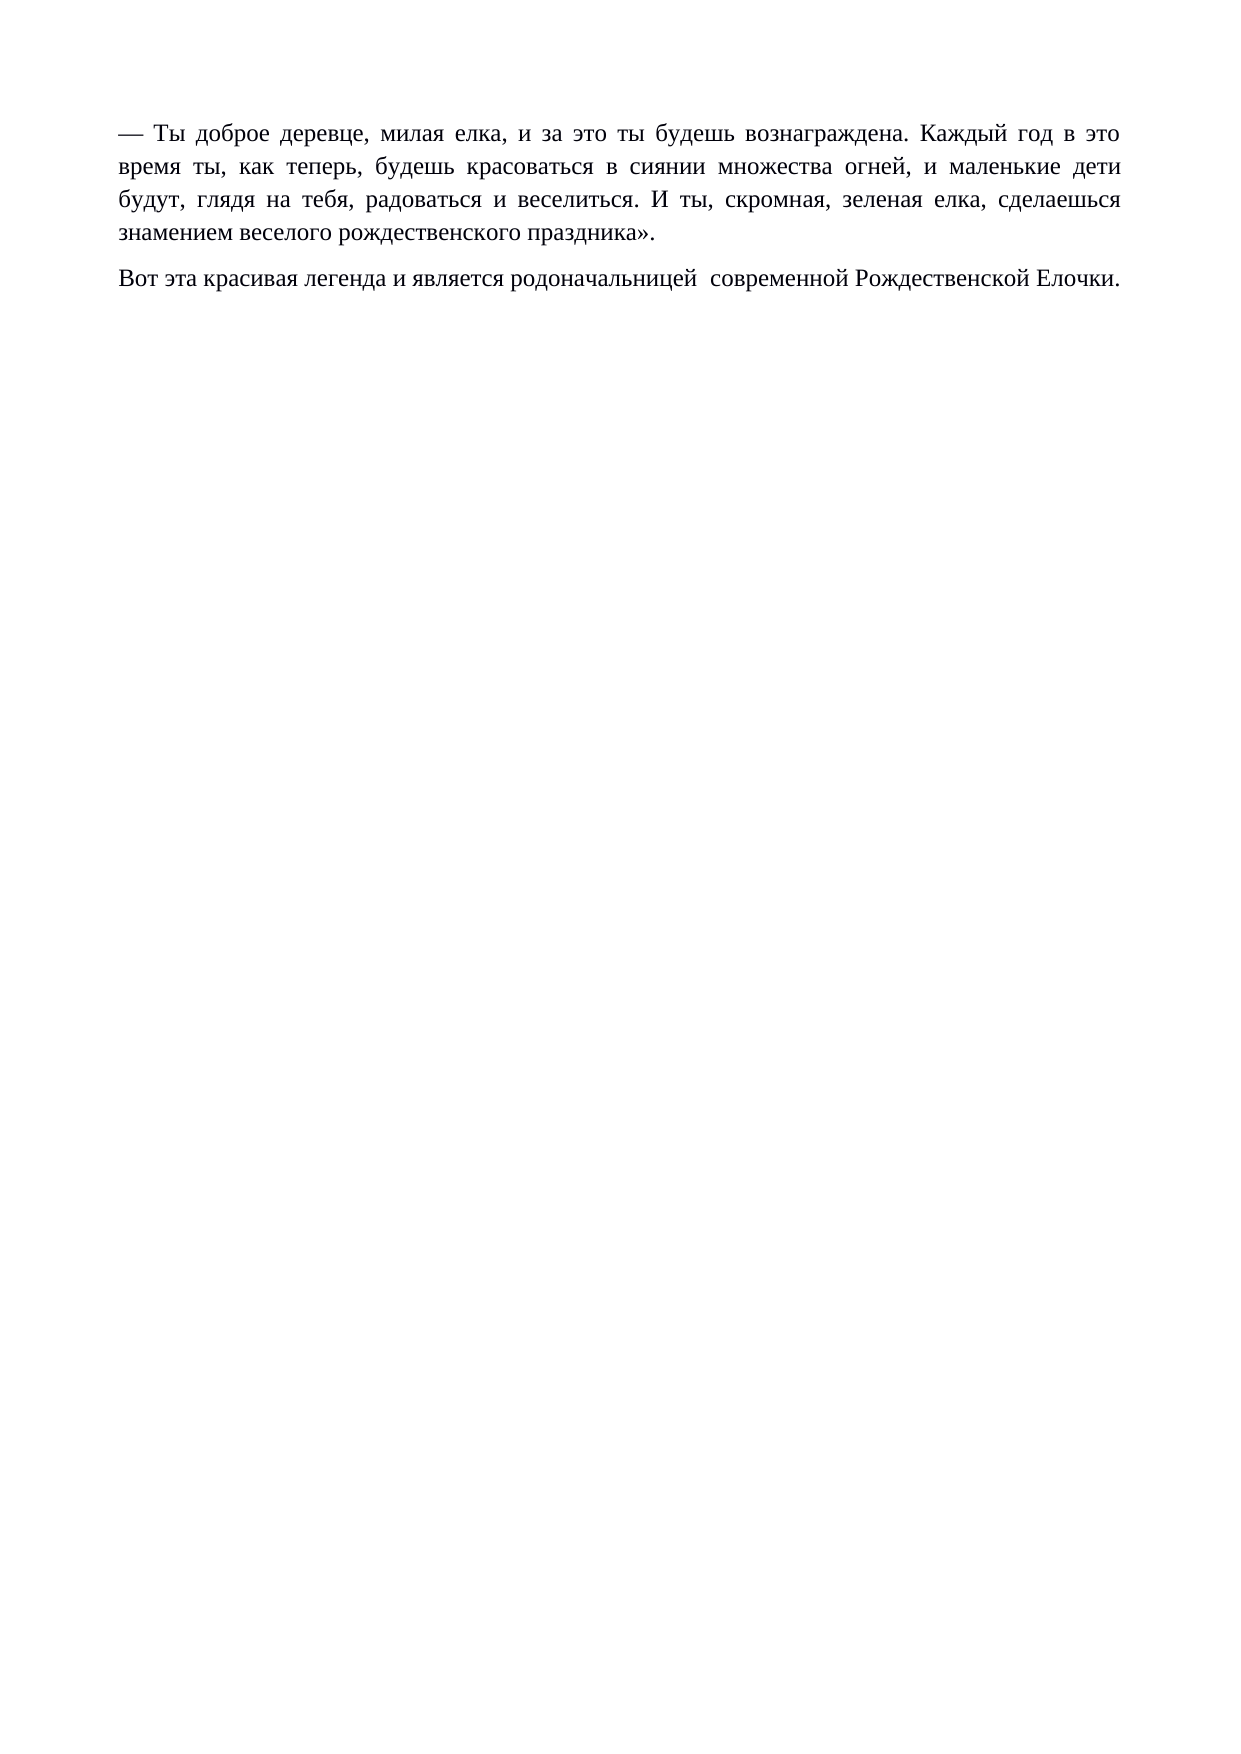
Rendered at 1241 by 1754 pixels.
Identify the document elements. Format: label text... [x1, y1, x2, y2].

text — Ты доброе деревце, милая елка, и за это ты будешь вознаграждена. Каждый год в это время ты, как теперь, будешь красоваться в сиянии множества огней, и маленькие дети будут, глядя на тебя, радоваться и веселиться. И ты, скромная, зеленая елка, сделаешься знамением веселого рождественского праздника». [118, 118, 1122, 246]
text Вот эта красивая легенда и является родоначальницей современной Рождественской Елочки. [118, 263, 1122, 291]
